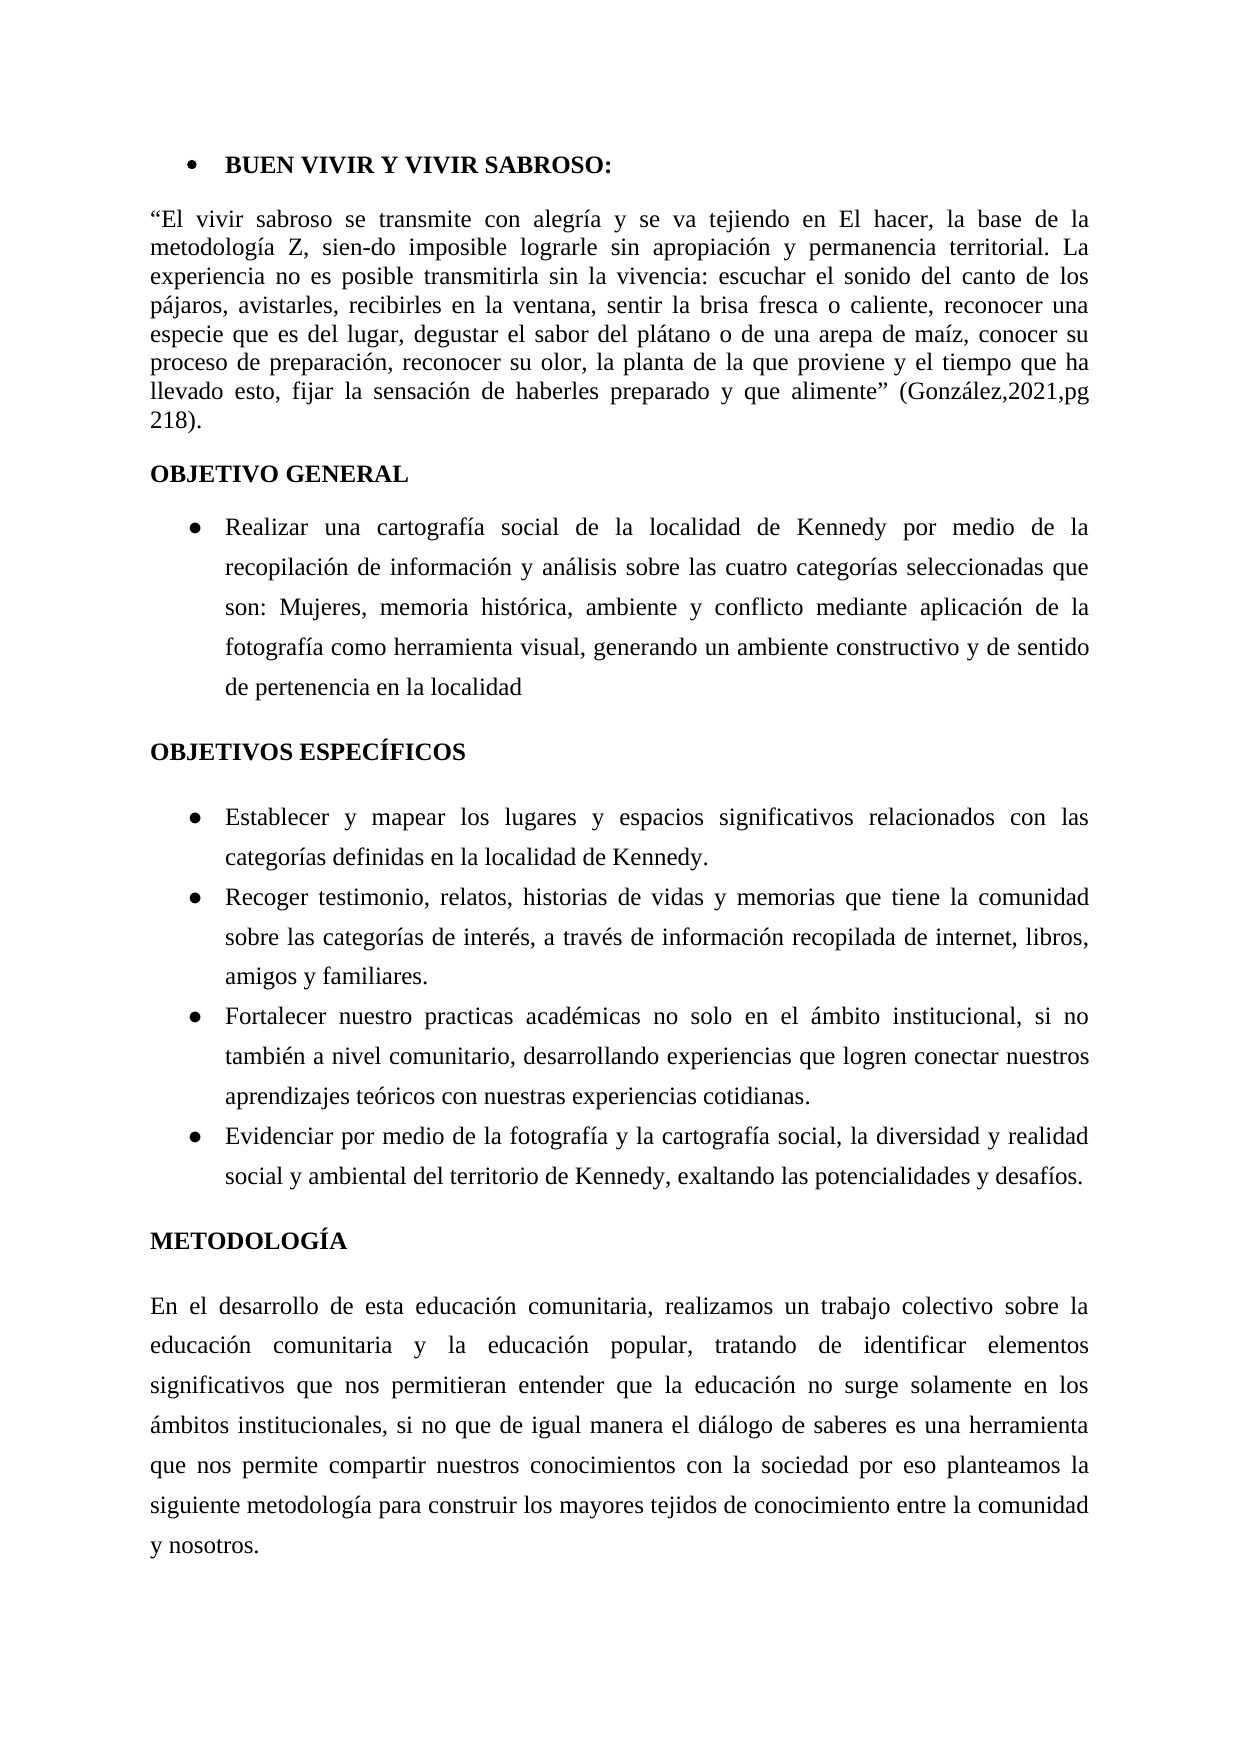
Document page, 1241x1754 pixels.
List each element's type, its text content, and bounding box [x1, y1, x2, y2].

list Realizar una cartografía social de la localidad de Kennedy por medio de la recopilación de información y análisis sobre las cuatro categorías seleccionadas que son: Mujeres, memoria histórica, ambiente y conflicto mediante aplicación de la fotografía como herramienta visual, generando un ambiente constructivo y de sentido de pertenencia en la localidad [187, 512, 1090, 701]
list BUEN VIVIR Y VIVIR SABROSO: [187, 150, 1090, 179]
list Recoger testimonio, relatos, historias de vidas y memorias que tiene la comunidad sobre las categorías de interés, a través de información recopilada de internet, libros, amigos y familiares. [187, 882, 1090, 990]
text OBJETIVO GENERAL [150, 459, 1090, 487]
text METODOLOGÍA [150, 1226, 1090, 1254]
text “El vivir sabroso se transmite con alegría y se va tejiendo en El hacer, la base de la metodología Z, sien-do imposible lograrle sin apropiación y permanencia territorial. La experiencia no es posible transmitirla sin la vivencia: escuchar el sonido del canto de los pájaros, avistarles, recibirles en la ventana, sentir la brisa fresca o caliente, reconocer una especie que es del lugar, degustar el sabor del plátano o de una arepa de maíz, conocer su proceso de preparación, reconocer su olor, la planta de la que proviene y el tiempo que ha llevado esto, fijar la sensación de haberles preparado y que alimente” (González,2021,pg 218). [150, 204, 1090, 434]
list Fortalecer nuestro practicas académicas no solo en el ámbito institucional, si no también a nivel comunitario, desarrollando experiencias que logren conectar nuestros aprendizajes teóricos con nuestras experiencias cotidianas. [187, 1001, 1090, 1110]
text OBJETIVOS ESPECÍFICOS [150, 737, 1090, 766]
text En el desarrollo de esta educación comunitaria, realizamos un trabajo colectivo sobre la educación comunitaria y la educación popular, tratando de identificar elementos significativos que nos permitieran entender que la educación no surge solamente en los ámbitos institucionales, si no que de igual manera el diálogo de saberes es una herramienta que nos permite compartir nuestros conocimientos con la sociedad por eso planteamos la siguiente metodología para construir los mayores tejidos de conocimiento entre la comunidad y nosotros. [150, 1291, 1090, 1559]
list Evidenciar por medio de la fotografía y la cartografía social, la diversidad y realidad social y ambiental del territorio de Kennedy, exaltando las potencialidades y desafíos. [187, 1121, 1090, 1190]
list Establecer y mapear los lugares y espacios significativos relacionados con las categorías definidas en la localidad de Kennedy. [187, 802, 1090, 871]
